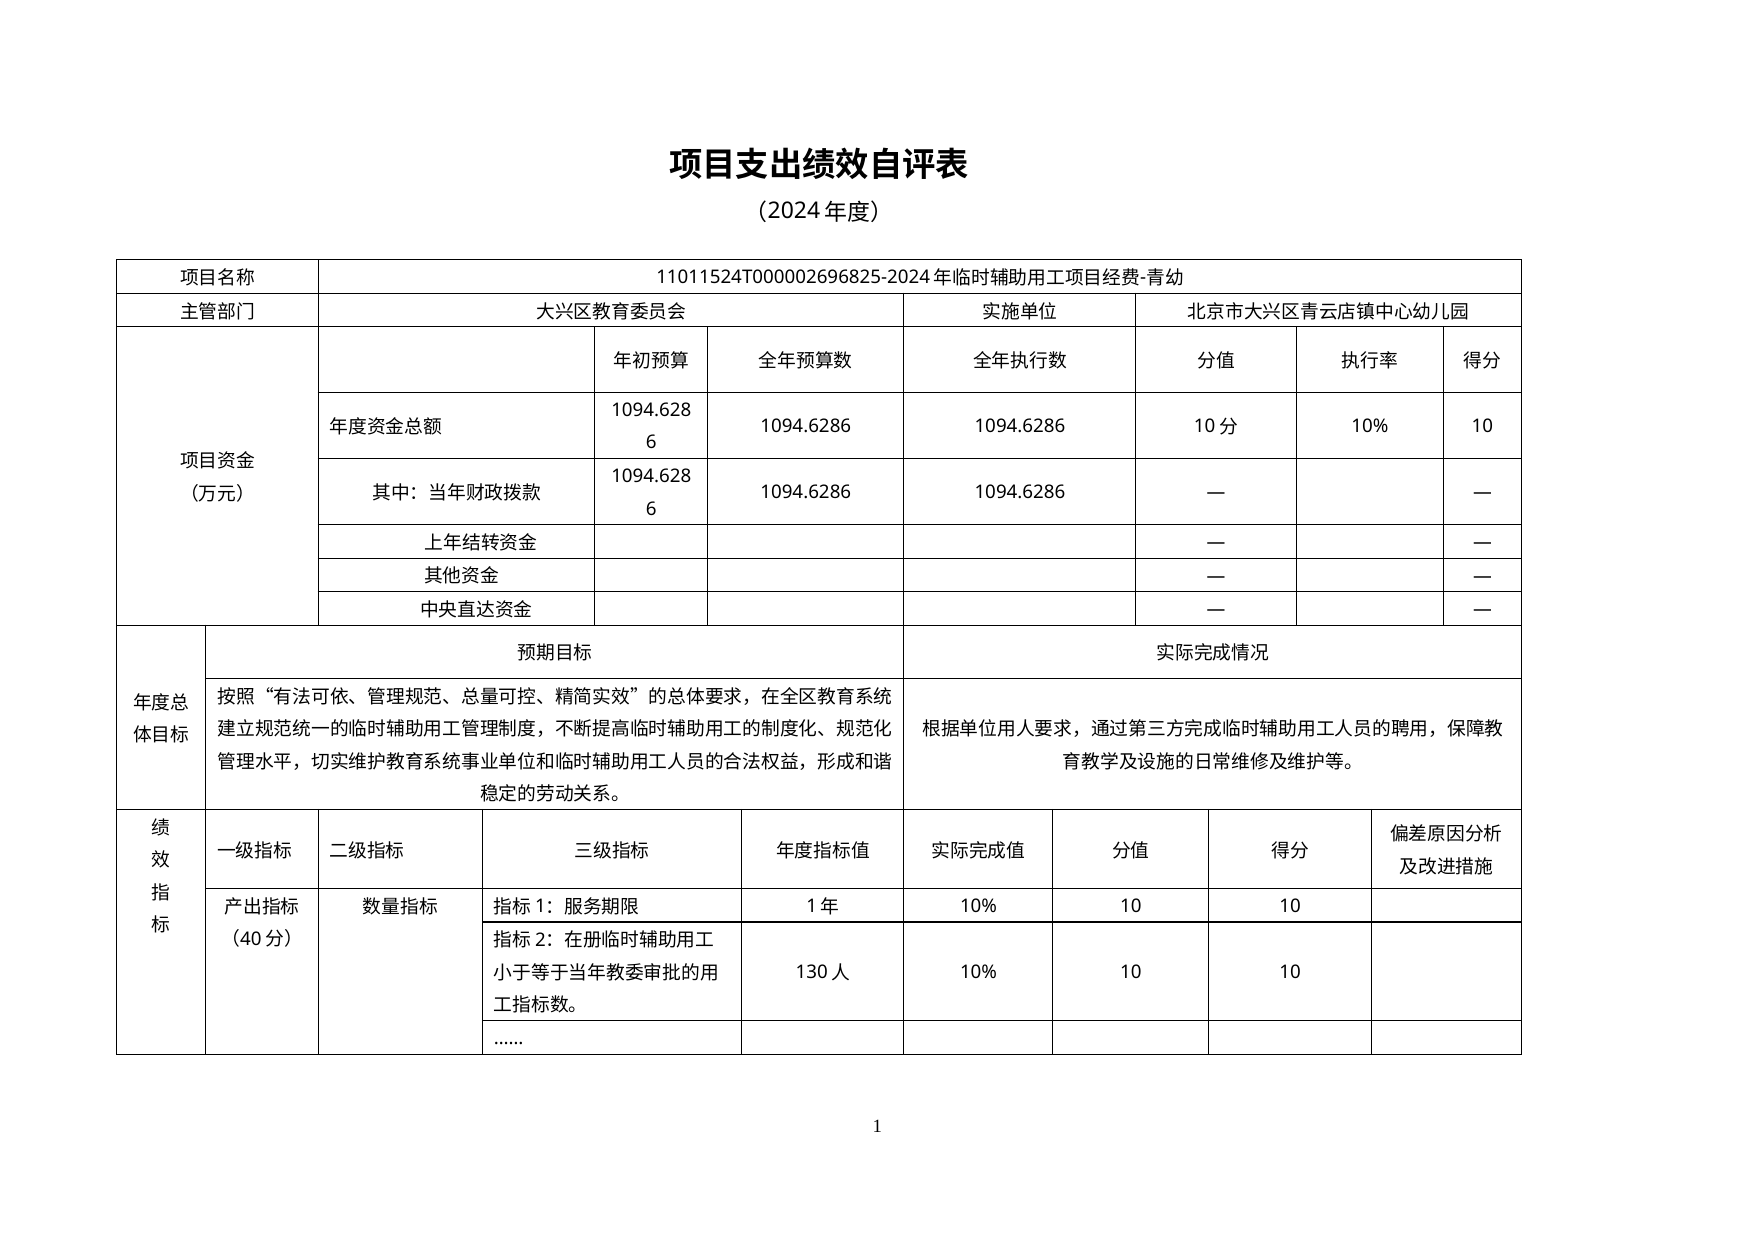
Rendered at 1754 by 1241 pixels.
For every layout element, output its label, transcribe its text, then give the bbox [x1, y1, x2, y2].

table_cell [708, 592, 903, 624]
table_cell [1297, 525, 1443, 557]
table_cell 年初预算 [595, 327, 707, 392]
table_cell [1209, 1021, 1371, 1053]
table_cell 1094.6286 [904, 459, 1135, 524]
table_cell （2024年度） [117, 194, 1521, 259]
table_cell — [1136, 592, 1296, 624]
table_cell [595, 525, 707, 557]
table_cell 年度资金总额 [319, 393, 594, 458]
table_cell [742, 1021, 903, 1053]
table_cell 中央直达资金 [319, 592, 594, 624]
table_cell — [1444, 525, 1521, 557]
table_cell — [1136, 525, 1296, 557]
table_cell [904, 559, 1135, 591]
table_cell 年度指标值 [742, 810, 903, 888]
table_cell 10 [1053, 889, 1208, 921]
table_cell 1094.6286 [595, 459, 707, 524]
table_cell 实施单位 [904, 294, 1135, 326]
table_cell 10 [1209, 889, 1371, 921]
table_cell 10% [1297, 393, 1443, 458]
table_cell 执行率 [1297, 327, 1443, 392]
table_cell 年度总体目标 [117, 626, 205, 809]
table_cell 项目资金 （万元） [117, 327, 318, 624]
table_cell 1年 [742, 889, 903, 921]
table_cell 得分 [1209, 810, 1371, 888]
table_cell 1094.6286 [595, 393, 707, 458]
table_cell 绩 效 指 标 [117, 810, 205, 1053]
table_cell 10 [1209, 923, 1371, 1020]
table_cell [904, 1021, 1052, 1053]
table_cell 1094.6286 [708, 459, 903, 524]
table_cell 10分 [1136, 393, 1296, 458]
table_cell 10% [904, 923, 1052, 1020]
table_cell 三级指标 [483, 810, 741, 888]
table_cell 北京市大兴区青云店镇中心幼儿园 [1136, 294, 1521, 326]
table_cell 产出指标（40分） [206, 889, 318, 1053]
table_cell 10 [1053, 923, 1208, 1020]
table_cell — [1444, 592, 1521, 624]
table_cell 偏差原因分析及改进措施 [1372, 810, 1521, 888]
table_cell 1094.6286 [904, 393, 1135, 458]
table_cell — [1136, 559, 1296, 591]
table_cell 一级指标 [206, 810, 318, 888]
table_cell 上年结转资金 [319, 525, 594, 557]
table_cell — [1444, 459, 1521, 524]
table_cell 全年执行数 [904, 327, 1135, 392]
table_cell 其中：当年财政拨款 [319, 459, 594, 524]
table_cell 实际完成情况 [904, 626, 1521, 678]
table_cell [1053, 1021, 1208, 1053]
table_cell 数量指标 [319, 889, 482, 1053]
table_cell 11011524T000002696825-2024年临时辅助用工项目经费-青幼 [319, 260, 1521, 293]
table_cell 分值 [1053, 810, 1208, 888]
table_cell 得分 [1444, 327, 1521, 392]
table_cell [319, 327, 594, 392]
table_cell [1372, 889, 1521, 921]
table_cell [708, 525, 903, 557]
table_cell 分值 [1136, 327, 1296, 392]
table_cell 大兴区教育委员会 [319, 294, 903, 326]
table_cell — [1136, 459, 1296, 524]
table_cell 1094.6286 [708, 393, 903, 458]
table_cell 130人 [742, 923, 903, 1020]
table_cell [904, 592, 1135, 624]
table_cell 预期目标 [206, 626, 903, 678]
table_cell [595, 592, 707, 624]
table_cell 实际完成值 [904, 810, 1052, 888]
table_cell 二级指标 [319, 810, 482, 888]
table_cell 其他资金 [319, 559, 594, 591]
table_cell 项目名称 [117, 260, 318, 293]
table_header 项目支出绩效自评表 [117, 129, 1521, 194]
table_cell 按照“有法可依、管理规范、总量可控、精简实效”的总体要求，在全区教育系统建立规范统一的临时辅助用工管理制度，不断提高临时辅助用工的制度化、规范化管理水平，切实维护教育系统事业单位和临时辅助用工人员的合法权益，形成和谐稳定的劳动关系。 [206, 679, 903, 809]
table_cell [1372, 923, 1521, 1020]
table_cell [1372, 1021, 1521, 1053]
table_cell — [1444, 559, 1521, 591]
table_cell …… [483, 1021, 741, 1053]
table_cell [904, 525, 1135, 557]
table_cell 指标1：服务期限 [483, 889, 741, 921]
table_cell 全年预算数 [708, 327, 903, 392]
table_cell [1297, 459, 1443, 524]
table_cell 指标2：在册临时辅助用工小于等于当年教委审批的用工指标数。 [483, 923, 741, 1020]
table_cell 10 [1444, 393, 1521, 458]
table_cell [1297, 592, 1443, 624]
table_cell 10% [904, 889, 1052, 921]
table_cell [595, 559, 707, 591]
table_cell [708, 559, 903, 591]
table_cell 根据单位用人要求，通过第三方完成临时辅助用工人员的聘用，保障教育教学及设施的日常维修及维护等。 [904, 679, 1521, 809]
table_cell [1297, 559, 1443, 591]
table_cell 主管部门 [117, 294, 318, 326]
